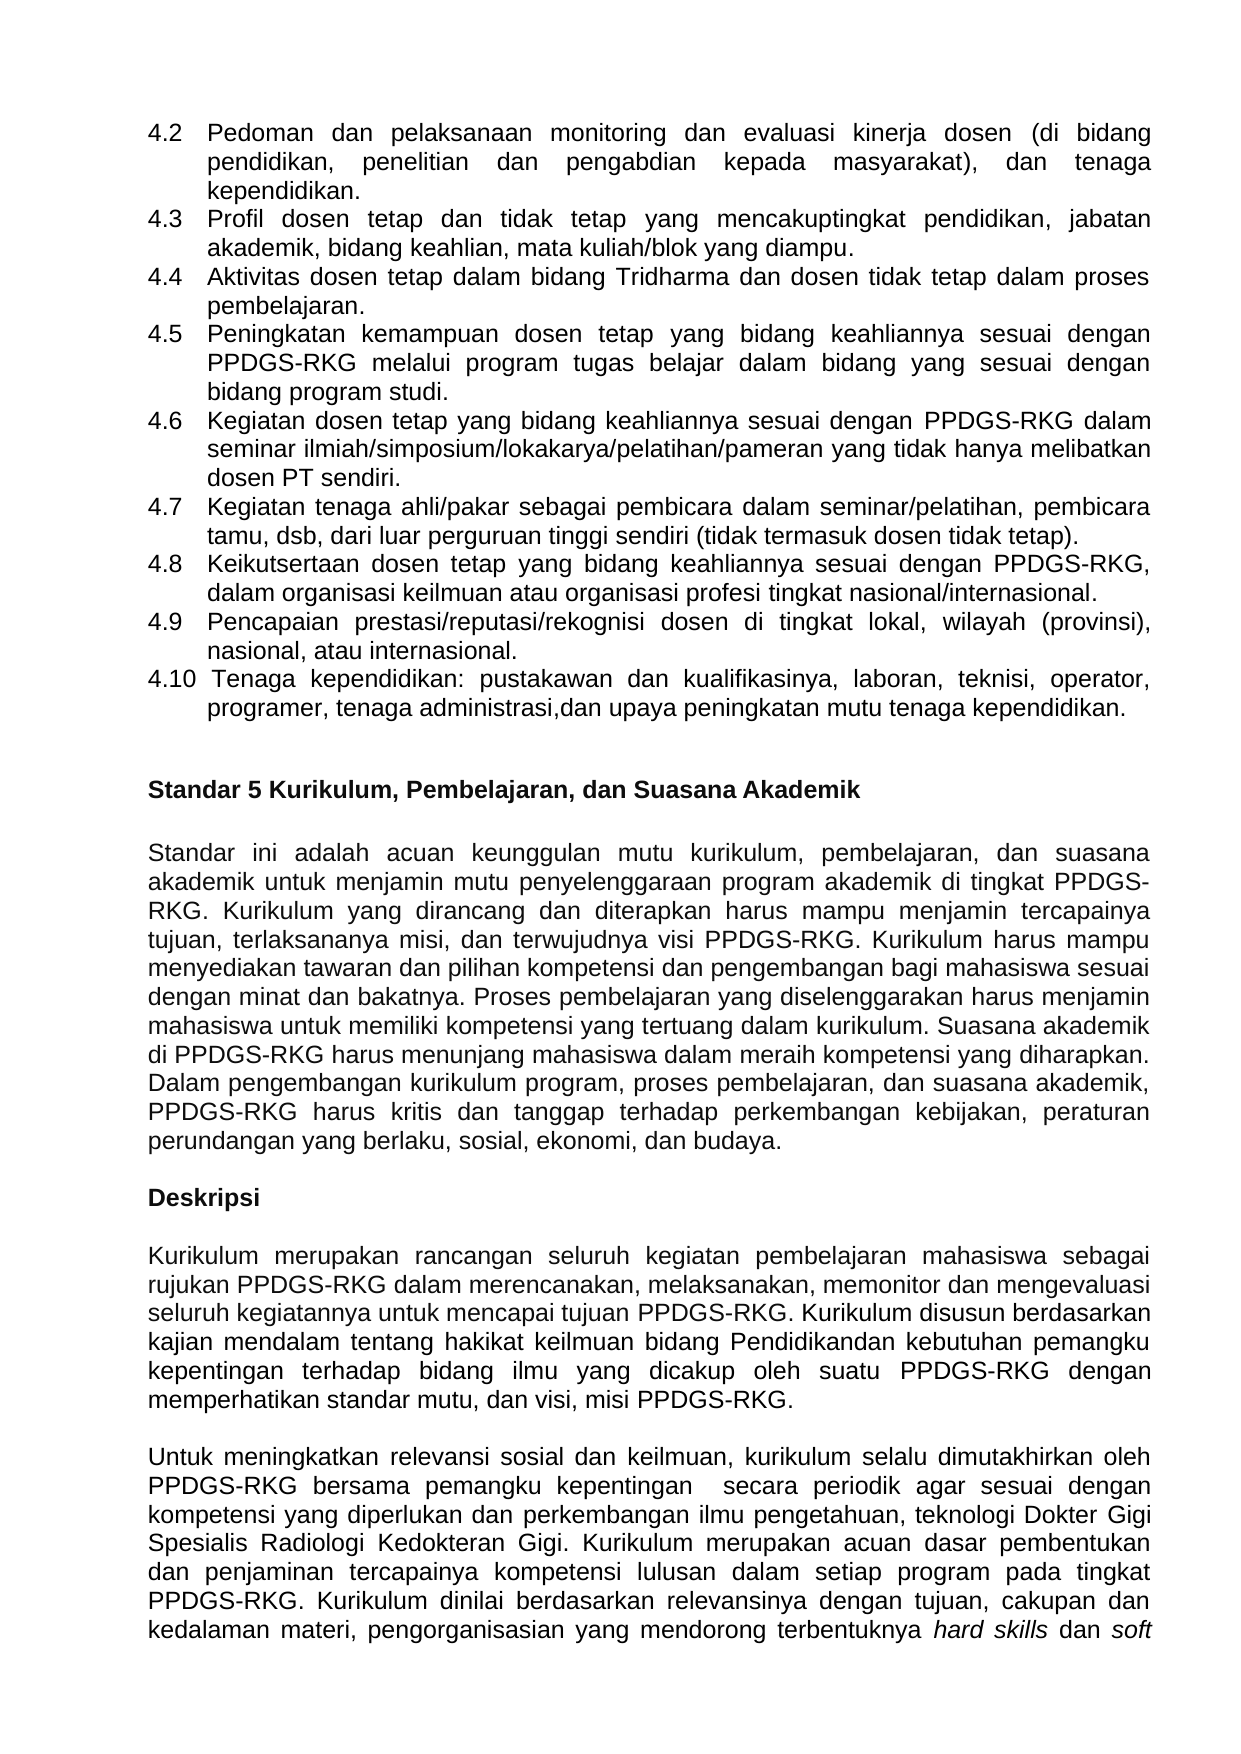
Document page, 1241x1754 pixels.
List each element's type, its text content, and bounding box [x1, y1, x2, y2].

list Keikutsertaan dosen tetap yang bidang keahliannya sesuai dengan PPDGS-RKG, dalam organisasi keilmuan atau organisasi profesi tingkat nasional/internasional. [148, 549, 1152, 607]
text Deskripsi [148, 1183, 1152, 1212]
text 4.4 Aktivitas dosen tetap dalam bidang Tridharma dan dosen tidak tetap dalam proses pembelajaran. [148, 262, 1152, 319]
subtitle Standar ini adalah acuan keunggulan mutu kurikulum, pembelajaran, dan suasana akademik untuk menjamin mutu penyelenggaraan program akademik di tingkat PPDGS-RKG. Kurikulum yang dirancang dan diterapkan harus mampu menjamin tercapainya tujuan, terlaksananya misi, dan terwujudnya visi PPDGS-RKG. Kurikulum harus mampu menyediakan tawaran dan pilihan kompetensi dan pengembangan bagi mahasiswa sesuai dengan minat dan bakatnya. Proses pembelajaran yang diselenggarakan harus menjamin mahasiswa untuk memiliki kompetensi yang tertuang dalam kurikulum. Suasana akademik di PPDGS-RKG harus menunjang mahasiswa dalam meraih kompetensi yang diharapkan. Dalam pengembangan kurikulum program, proses pembelajaran, dan suasana akademik, PPDGS-RKG harus kritis dan tanggap terhadap perkembangan kebijakan, peraturan perundangan yang berlaku, sosial, ekonomi, dan budaya. [148, 838, 1152, 1154]
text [148, 1442, 1152, 1643]
text 4.9 Pencapaian prestasi/reputasi/rekognisi dosen di tingkat lokal, wilayah (provinsi), nasional, atau internasional. [148, 607, 1152, 664]
list Kegiatan dosen tetap yang bidang keahliannya sesuai dengan PPDGS-RKG dalam seminar ilmiah/simposium/lokakarya/pelatihan/pameran yang tidak hanya melibatkan dosen PT sendiri. [148, 406, 1152, 492]
list Peningkatan kemampuan dosen tetap yang bidang keahliannya sesuai dengan PPDGS-RKG melalui program tugas belajar dalam bidang yang sesuai dengan bidang program studi. [148, 319, 1152, 406]
subtitle Standar 5 Kurikulum, Pembelajaran, dan Suasana Akademik [148, 774, 1152, 803]
text Kurikulum merupakan rancangan seluruh kegiatan pembelajaran mahasiswa sebagai rujukan PPDGS-RKG dalam merencanakan, melaksanakan, memonitor dan mengevaluasi seluruh kegiatannya untuk mencapai tujuan PPDGS-RKG. Kurikulum disusun berdasarkan kajian mendalam tentang hakikat keilmuan bidang Pendidikandan kebutuhan pemangku kepentingan terhadap bidang ilmu yang dicakup oleh suatu PPDGS-RKG dengan memperhatikan standar mutu, dan visi, misi PPDGS-RKG. [148, 1241, 1152, 1413]
list Profil dosen tetap dan tidak tetap yang mencakuptingkat pendidikan, jabatan akademik, bidang keahlian, mata kuliah/blok yang diampu. [148, 204, 1152, 262]
list Pedoman dan pelaksanaan monitoring dan evaluasi kinerja dosen (di bidang pendidikan, penelitian dan pengabdian kepada masyarakat), dan tenaga kependidikan. [148, 118, 1152, 204]
text 4.10 Tenaga kependidikan: pustakawan dan kualifikasinya, laboran, teknisi, operator, programer, tenaga administrasi,dan upaya peningkatan mutu tenaga kependidikan. [148, 664, 1152, 722]
list Kegiatan tenaga ahli/pakar sebagai pembicara dalam seminar/pelatihan, pembicara tamu, dsb, dari luar perguruan tinggi sendiri (tidak termasuk dosen tidak tetap). [148, 492, 1152, 549]
